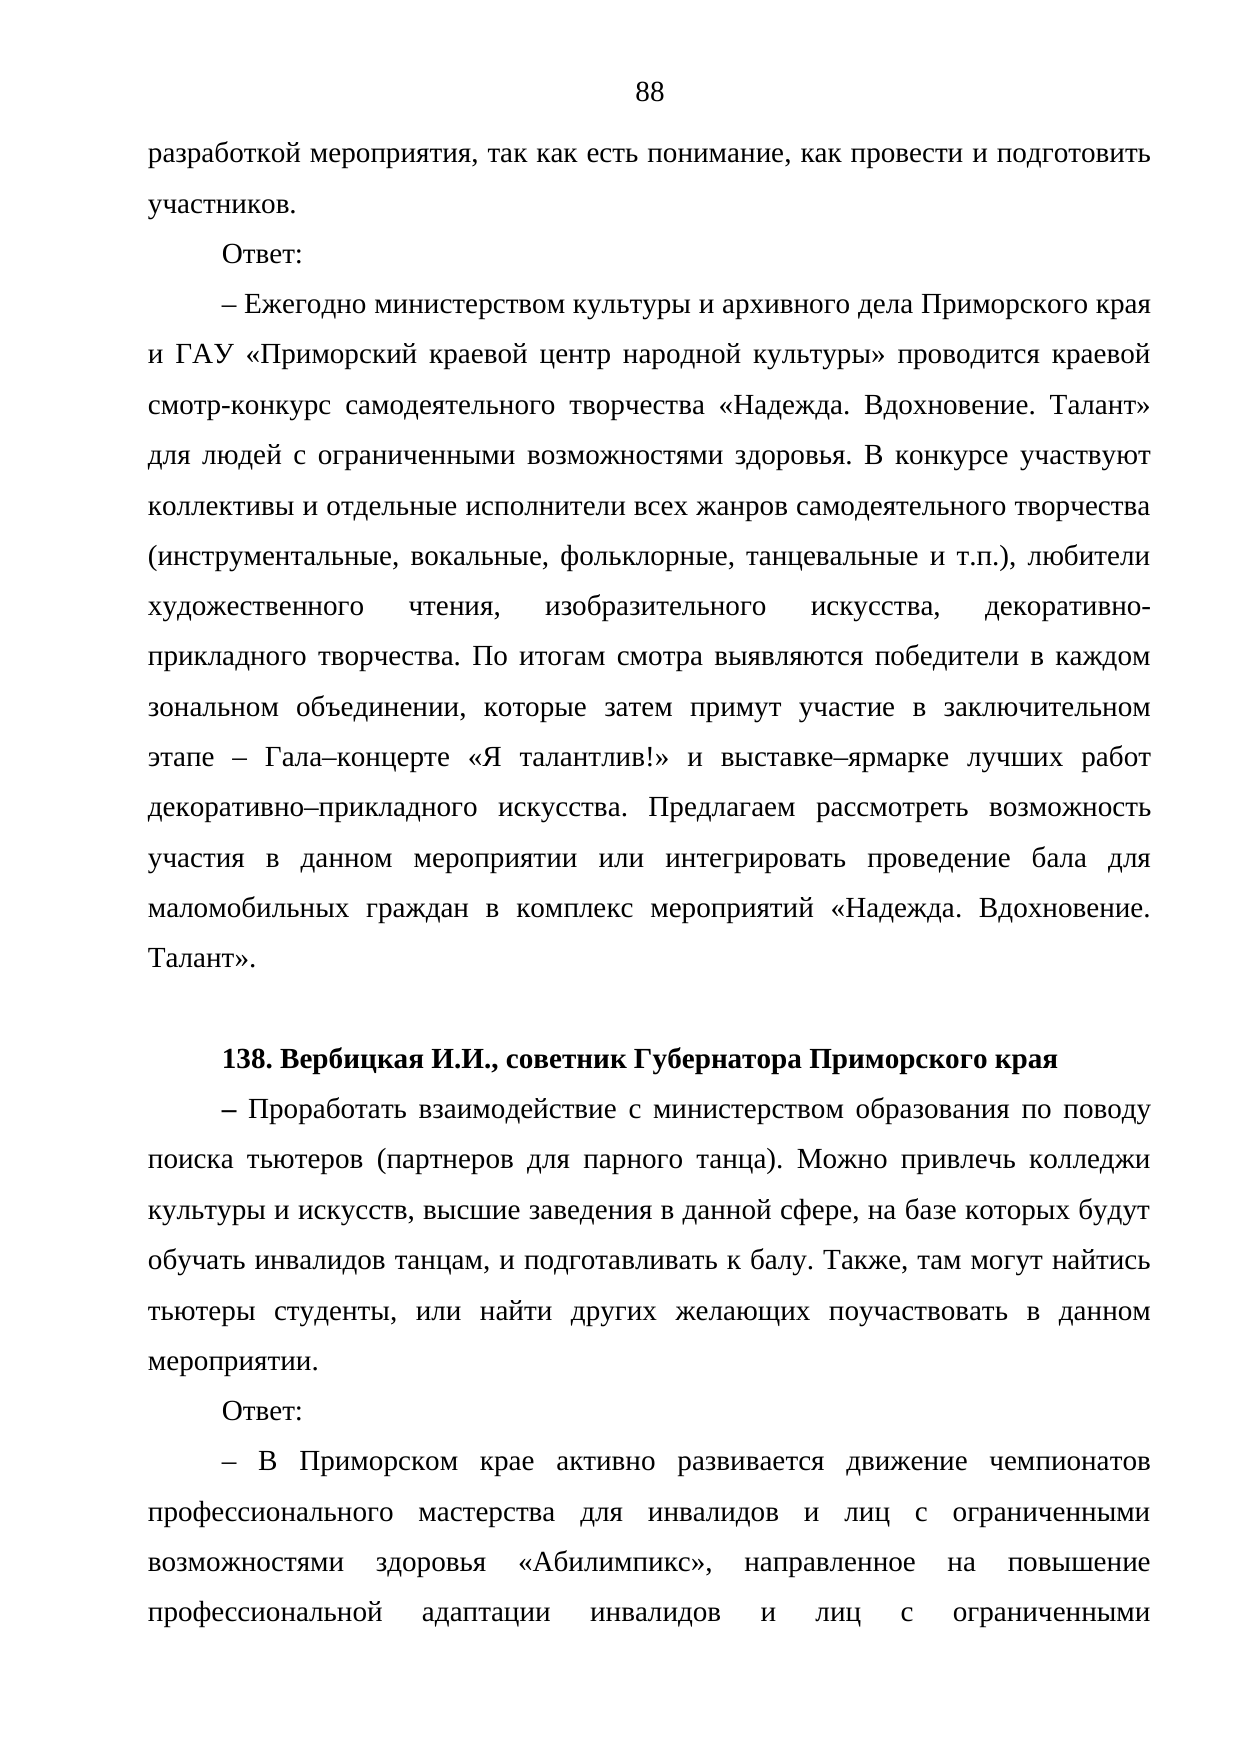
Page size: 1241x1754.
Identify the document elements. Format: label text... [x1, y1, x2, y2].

text Ответ: [148, 236, 1152, 269]
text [148, 135, 1152, 219]
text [148, 1443, 1152, 1628]
text 138. Вербицкая И.И., советник Губернатора Приморского края [148, 1041, 1152, 1074]
text Ответ: [148, 1393, 1152, 1427]
text – Проработать взаимодействие с министерством образования по поводу поиска тьютеров (партнеров для парного танца). Можно привлечь колледжи культуры и искусств, высшие заведения в данной сфере, на базе которых будут обучать инвалидов танцам, и подготавливать к балу. Также, там могут найтись тьютеры студенты, или найти других желающих поучаствовать в данном мероприятии. [148, 1091, 1152, 1376]
text – Ежегодно министерством культуры и архивного дела Приморского края и ГАУ «Приморский краевой центр народной культуры» проводится краевой смотр-конкурс самодеятельного творчества «Надежда. Вдохновение. Талант» для людей с ограниченными возможностями здоровья. В конкурсе участвуют коллективы и отдельные исполнители всех жанров самодеятельного творчества (инструментальные, вокальные, фольклорные, танцевальные и т.п.), любители художественного чтения, изобразительного искусства, декоративно-прикладного творчества. По итогам смотра выявляются победители в каждом зональном объединении, которые затем примут участие в заключительном этапе – Гала–концерте «Я талантлив!» и выставке–ярмарке лучших работ декоративно–прикладного искусства. Предлагаем рассмотреть возможность участия в данном мероприятии или интегрировать проведение бала для маломобильных граждан в комплекс мероприятий «Надежда. Вдохновение. Талант». [148, 286, 1152, 974]
